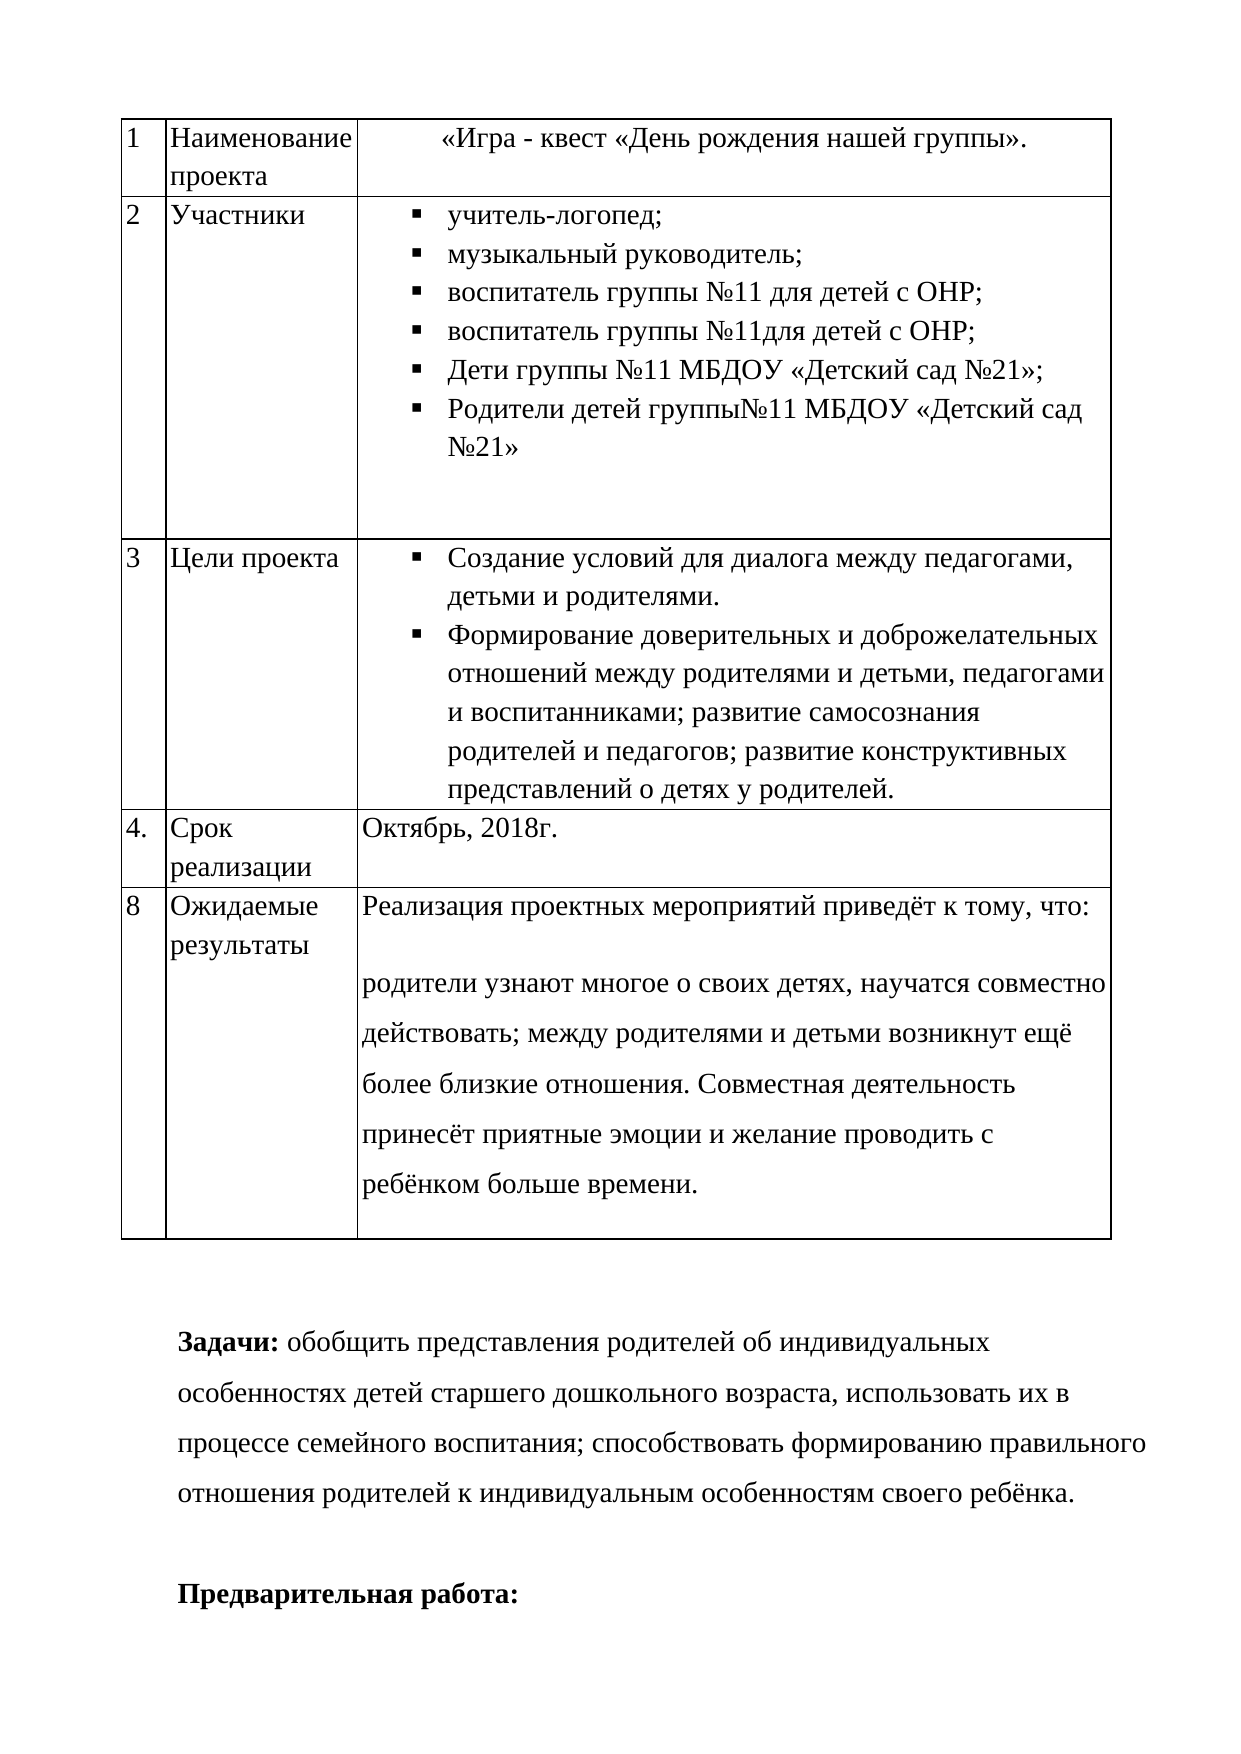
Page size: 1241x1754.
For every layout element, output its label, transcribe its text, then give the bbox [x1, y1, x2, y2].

text Задачи: обобщить представления родителей об индивидуальных особенностях детей старшего дошкольного возраста, использовать их в процессе семейного воспитания; способствовать формированию правильного отношения родителей к индивидуальным особенностям своего ребёнка. [177, 1324, 1152, 1509]
table_cell Ожидаемые результаты [167, 888, 357, 1238]
table_header Наименование проекта [167, 120, 357, 196]
table_cell Участники [167, 197, 357, 538]
text Предварительная работа: [177, 1576, 1152, 1610]
table_cell 3 [122, 540, 165, 809]
table_header 1 [122, 120, 165, 196]
table_cell Срок реализации [167, 810, 357, 887]
table_cell учитель-логопед; музыкальный руководитель; воспитатель группы №11 для детей с ОНР; воспитатель группы №11для детей с ОНР; Дети группы №11 МБДОУ «Детский сад №21»; Родители детей группы№11 МБДОУ «Детский сад №21» [358, 197, 1110, 538]
table_cell Создание условий для диалога между педагогами, детьми и родителями. Формирование доверительных и доброжелательных отношений между родителями и детьми, педагогами и воспитанниками; развитие самосознания родителей и педагогов; развитие конструктивных представлений о детях у родителей. [358, 540, 1110, 809]
table_cell 2 [122, 197, 165, 538]
table_cell 4. [122, 810, 165, 887]
table_header «Игра - квест «День рождения нашей группы». [358, 120, 1110, 196]
table_cell 8 [122, 888, 165, 1238]
table_cell Октябрь, 2018г. [358, 810, 1110, 887]
table_cell Цели проекта [167, 540, 357, 809]
table_cell Реализация проектных мероприятий приведёт к тому, что: родители узнают многое о своих детях, научатся совместно действовать; между родителями и детьми возникнут ещё более близкие отношения. Совместная деятельность принесёт приятные эмоции и желание проводить с ребёнком больше времени. [358, 888, 1110, 1238]
